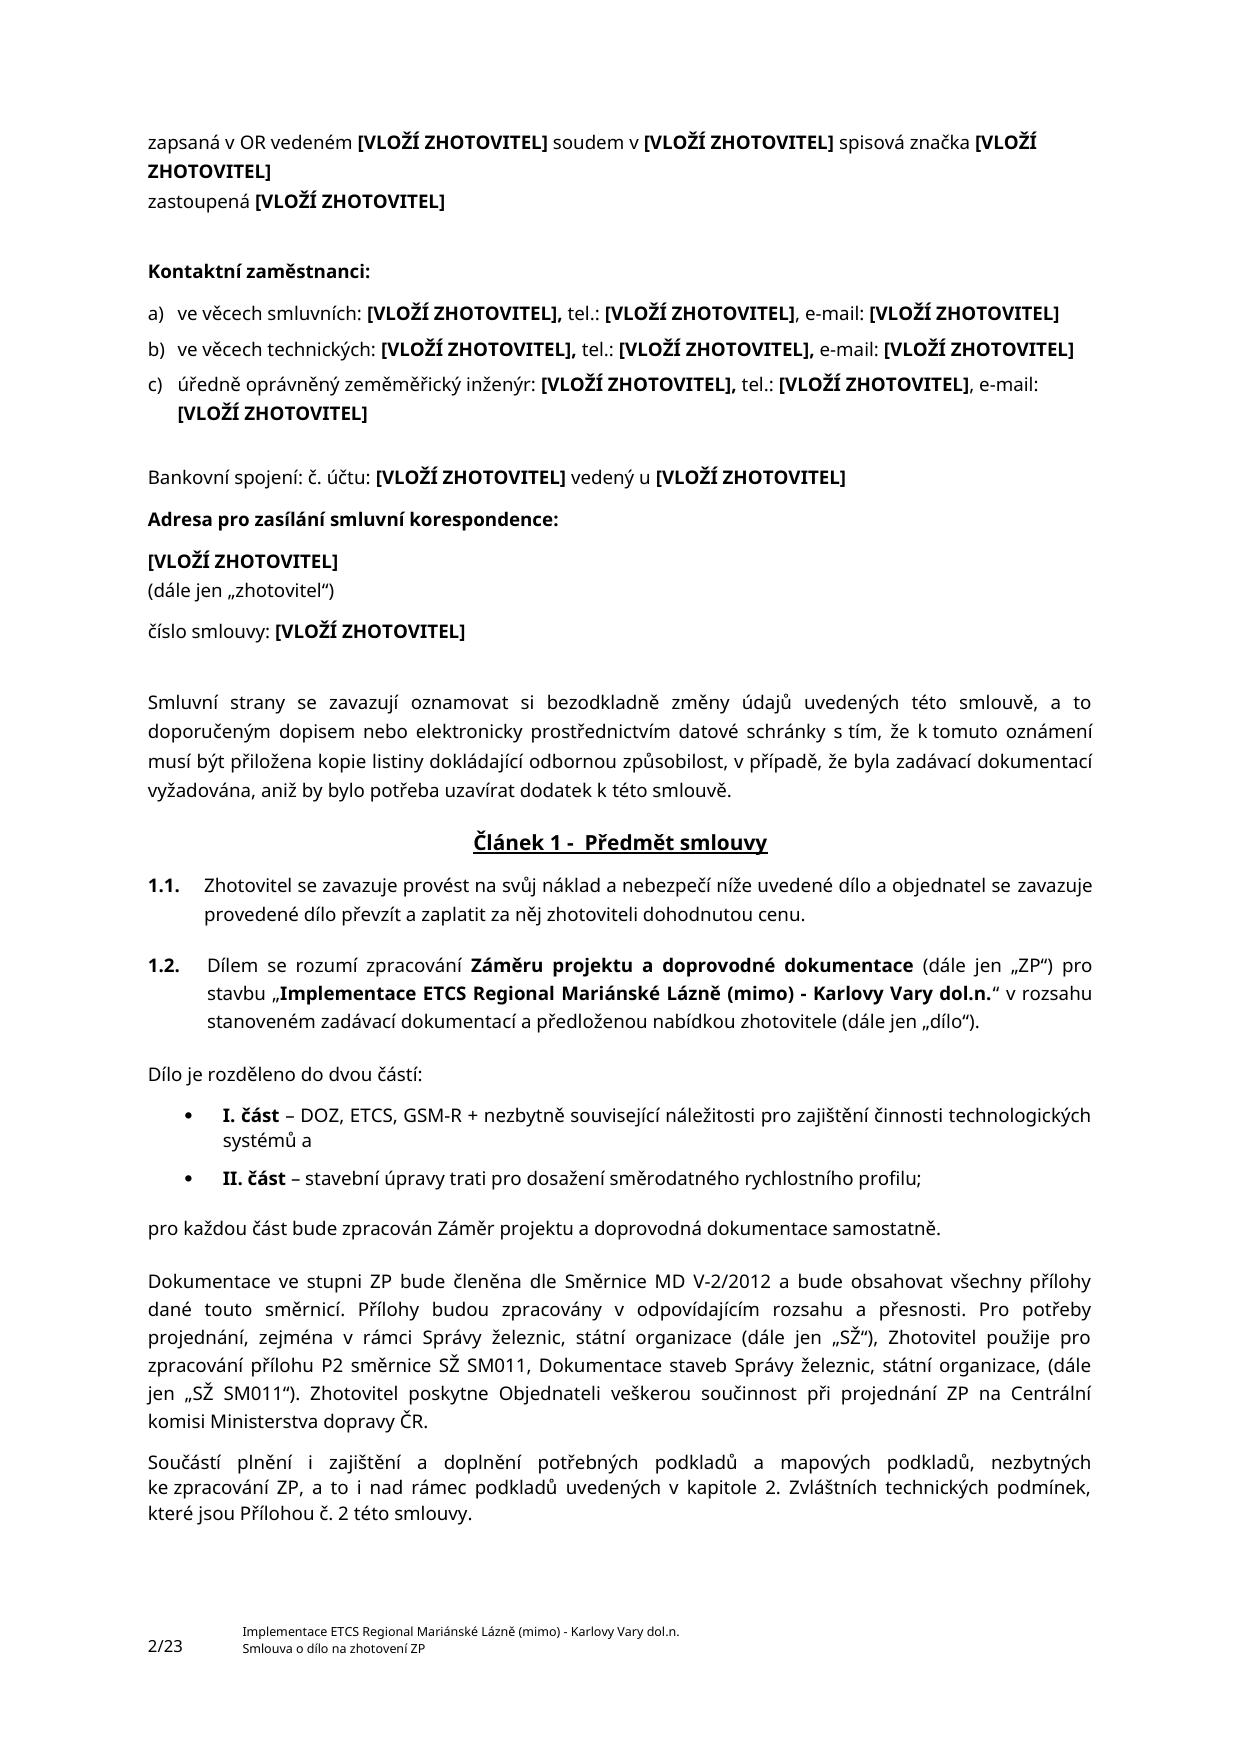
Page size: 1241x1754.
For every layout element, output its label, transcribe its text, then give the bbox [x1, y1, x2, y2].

list II. část – stavební úpravy trati pro dosažení směrodatného rychlostního profilu; [185, 1165, 1092, 1191]
text zastoupená [VLOŽÍ ZHOTOVITEL] [148, 185, 1092, 214]
text číslo smlouvy: [VLOŽÍ ZHOTOVITEL] [148, 616, 1092, 645]
text Smluvní strany se zavazují oznamovat si bezodkladně změny údajů uvedených této smlouvě, a to doporučeným dopisem nebo elektronicky prostřednictvím datové schránky s tím, že k tomuto oznámení musí být přiložena kopie listiny dokládající odbornou způsobilost, v případě, že byla zadávací dokumentací vyžadována, aniž by bylo potřeba uzavírat dodatek k této smlouvě. [148, 686, 1092, 803]
text (dále jen „zhotovitel“) [148, 574, 1092, 603]
text [VLOŽÍ ZHOTOVITEL] [148, 545, 1092, 574]
list ve věcech technických: [VLOŽÍ ZHOTOVITEL], tel.: [VLOŽÍ ZHOTOVITEL], e-mail: [VLOŽÍ ZHOTOVITEL] [148, 333, 1092, 362]
text 1.2. Dílem se rozumí zpracování Záměru projektu a doprovodné dokumentace (dále jen „ZP“) pro stavbu „Implementace ETCS Regional Mariánské Lázně (mimo) - Karlovy Vary dol.n.“ v rozsahu stanoveném zadávací dokumentací a předloženou nabídkou zhotovitele (dále jen „dílo“). [148, 952, 1092, 1034]
text Dílo je rozděleno do dvou částí: [148, 1061, 1092, 1087]
text pro každou část bude zpracován Záměr projektu a doprovodná dokumentace samostatně. [148, 1216, 1092, 1241]
text Bankovní spojení: č. účtu: [VLOŽÍ ZHOTOVITEL] vedený u [VLOŽÍ ZHOTOVITEL] [148, 461, 1092, 491]
text 1.1. Zhotovitel se zavazuje provést na svůj náklad a nebezpečí níže uvedené dílo a objednatel se zavazuje provedené dílo převzít a zaplatit za něj zhotoviteli dohodnutou cenu. [148, 869, 1092, 927]
list úředně oprávněný zeměměřický inženýr: [VLOŽÍ ZHOTOVITEL], tel.: [VLOŽÍ ZHOTOVITEL], e-mail: [VLOŽÍ ZHOTOVITEL] [148, 368, 1092, 426]
text Kontaktní zaměstnanci: [148, 256, 1092, 285]
list ve věcech smluvních: [VLOŽÍ ZHOTOVITEL], tel.: [VLOŽÍ ZHOTOVITEL], e-mail: [VLOŽÍ ZHOTOVITEL] [148, 297, 1092, 326]
text zapsaná v OR vedeném [VLOŽÍ ZHOTOVITEL] soudem v [VLOŽÍ ZHOTOVITEL] spisová značka [VLOŽÍ ZHOTOVITEL] [148, 126, 1092, 185]
text Článek 1 - Předmět smlouvy [148, 828, 1092, 856]
text Součástí plnění i zajištění a doplnění potřebných podkladů a mapových podkladů, nezbytných ke zpracování ZP, a to i nad rámec podkladů uvedených v kapitole 2. Zvláštních technických podmínek, které jsou Přílohou č. 2 této smlouvy. [148, 1449, 1092, 1526]
text Adresa pro zasílání smluvní korespondence: [148, 503, 1092, 532]
text Dokumentace ve stupni ZP bude členěna dle Směrnice MD V-2/2012 a bude obsahovat všechny přílohy dané touto směrnicí. Přílohy budou zpracovány v odpovídajícím rozsahu a přesnosti. Pro potřeby projednání, zejména v rámci Správy železnic, státní organizace (dále jen „SŽ“), Zhotovitel použije pro zpracování přílohu P2 směrnice SŽ SM011, Dokumentace staveb Správy železnic, státní organizace, (dále jen „SŽ SM011“). Zhotovitel poskytne Objednateli veškerou součinnost při projednání ZP na Centrální komisi Ministerstva dopravy ČR. [148, 1268, 1092, 1434]
list I. část – DOZ, ETCS, GSM-R + nezbytně související náležitosti pro zajištění činnosti technologických systémů a [185, 1102, 1092, 1153]
